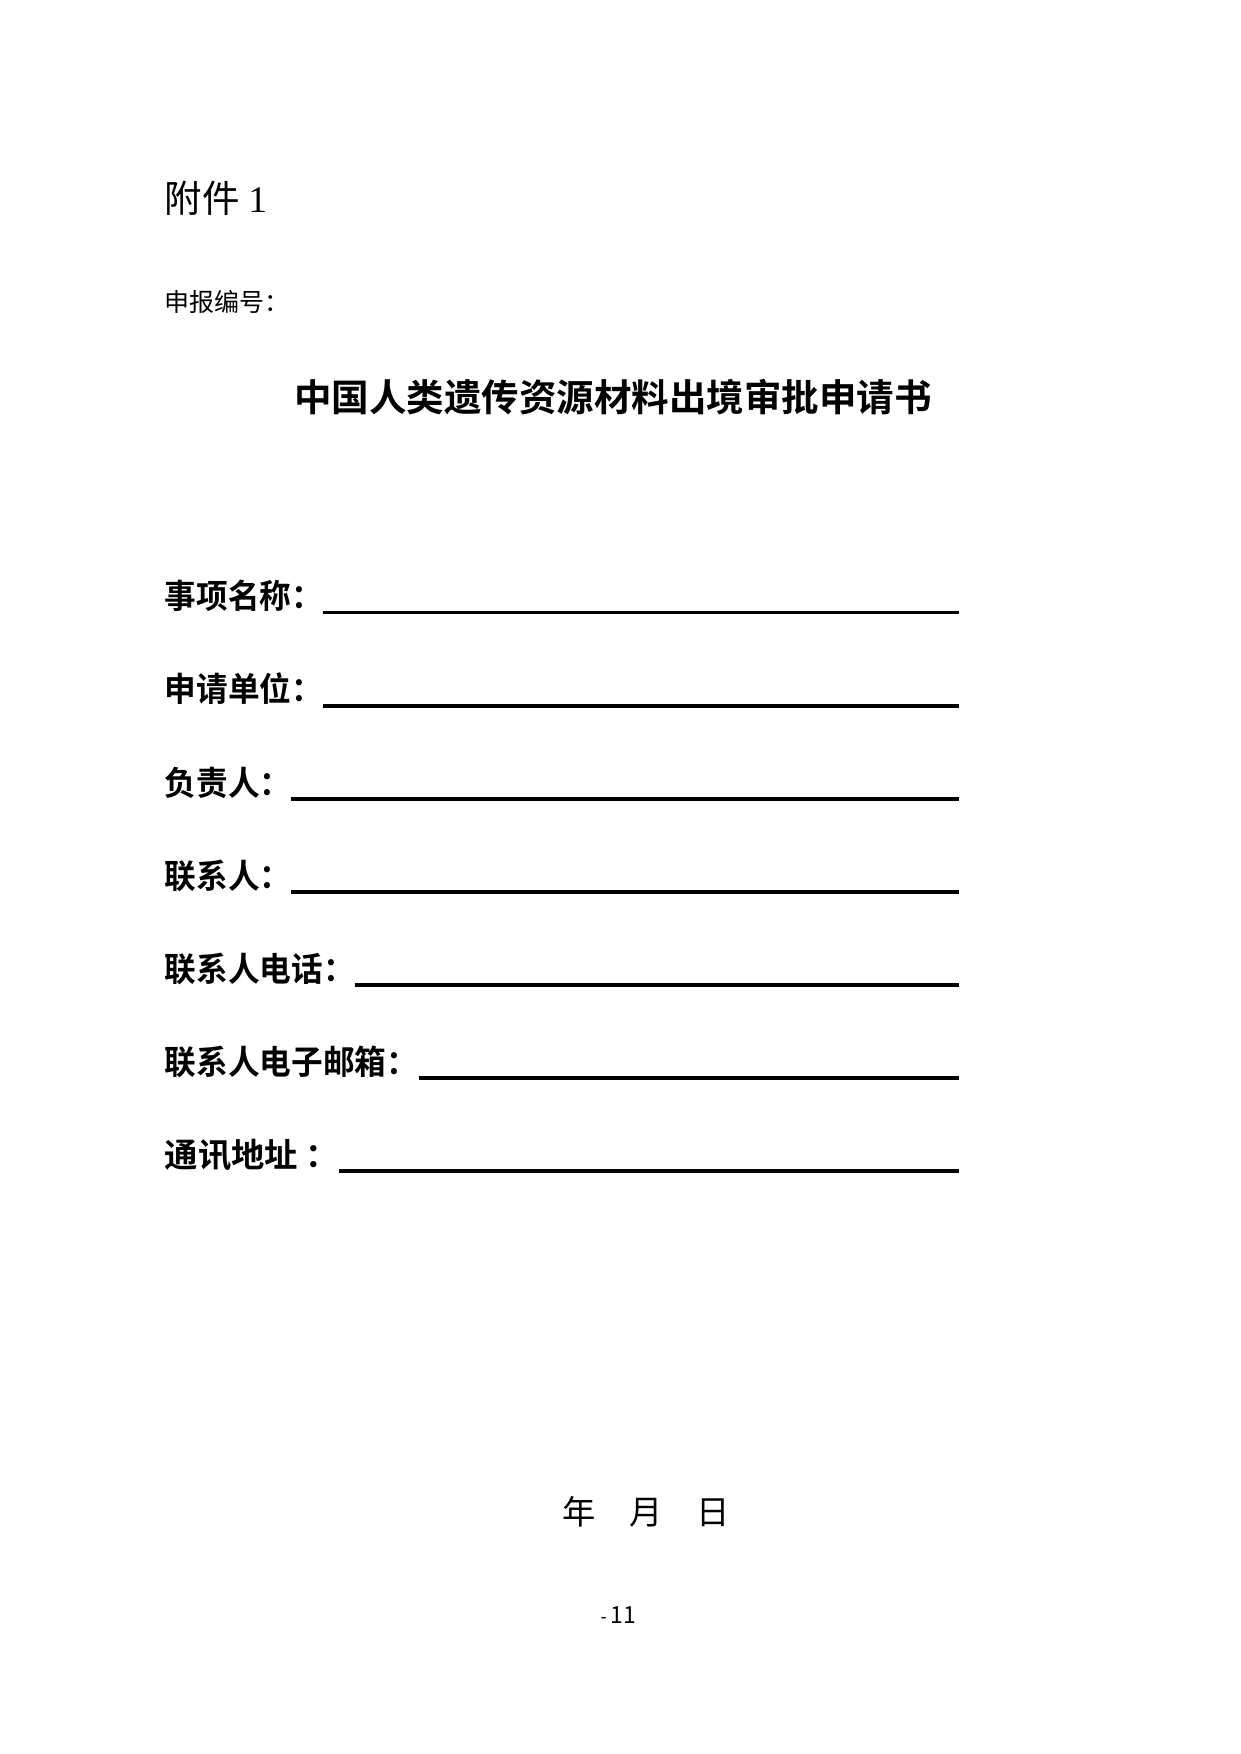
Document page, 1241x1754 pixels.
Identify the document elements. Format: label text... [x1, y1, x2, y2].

text 事项名称： [164, 570, 1088, 618]
text 联系人： [164, 849, 1088, 898]
text 申报编号： [164, 283, 1088, 319]
text 通讯地址 ： [164, 1129, 1088, 1177]
text 附件 1 [164, 169, 1088, 223]
text 申请单位： [164, 663, 1088, 711]
text 中国人类遗传资源材料出境审批申请书 [204, 368, 1022, 422]
text 联系人电话： [164, 943, 1088, 991]
text 负责人： [164, 756, 1088, 804]
text 联系人电子邮箱： [164, 1036, 1088, 1084]
text 年 月 日 [204, 1486, 1088, 1534]
